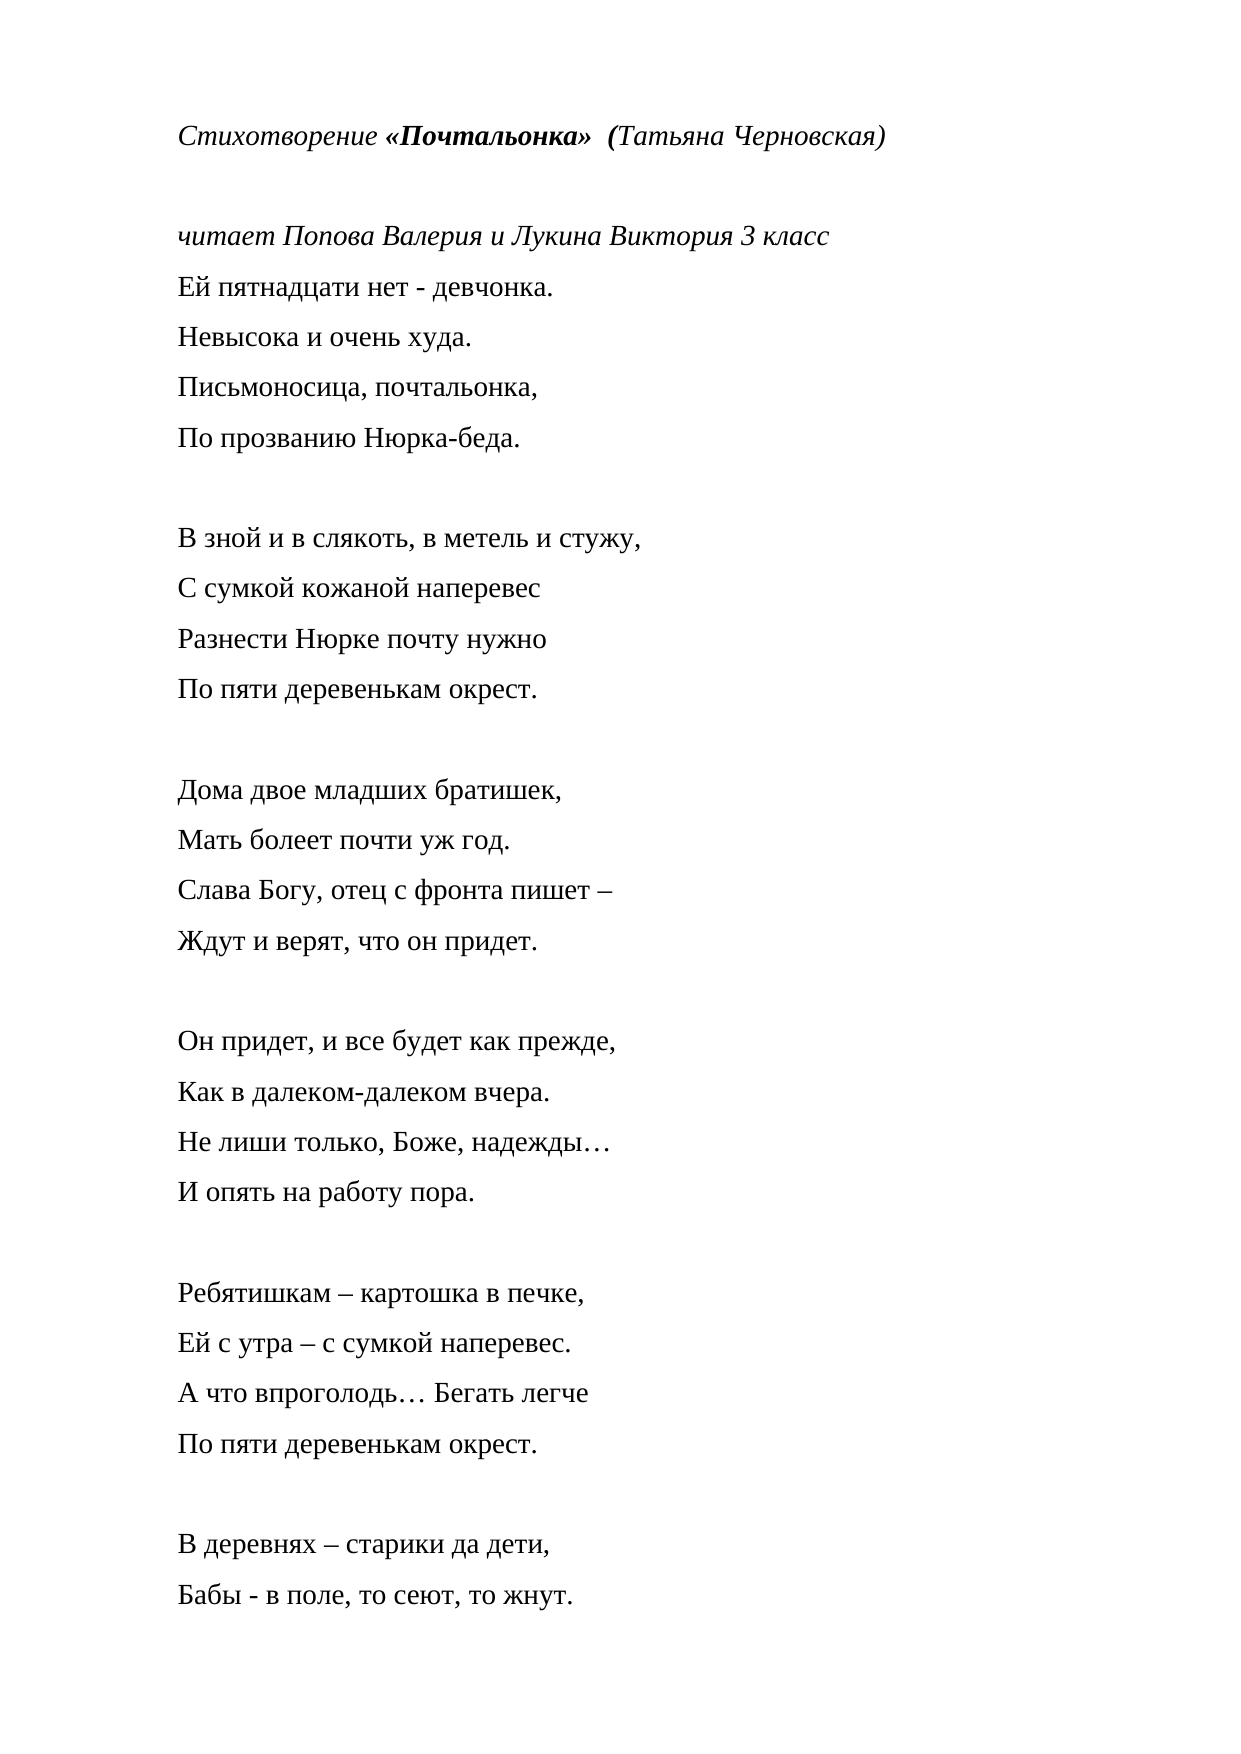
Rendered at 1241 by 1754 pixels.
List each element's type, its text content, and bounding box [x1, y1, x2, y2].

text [177, 269, 1152, 1610]
subtitle читает Попова Валерия и Лукина Виктория 3 класс [177, 218, 1152, 252]
subtitle Стихотворение «Почтальонка» (Татьяна Черновская) [177, 118, 1152, 152]
